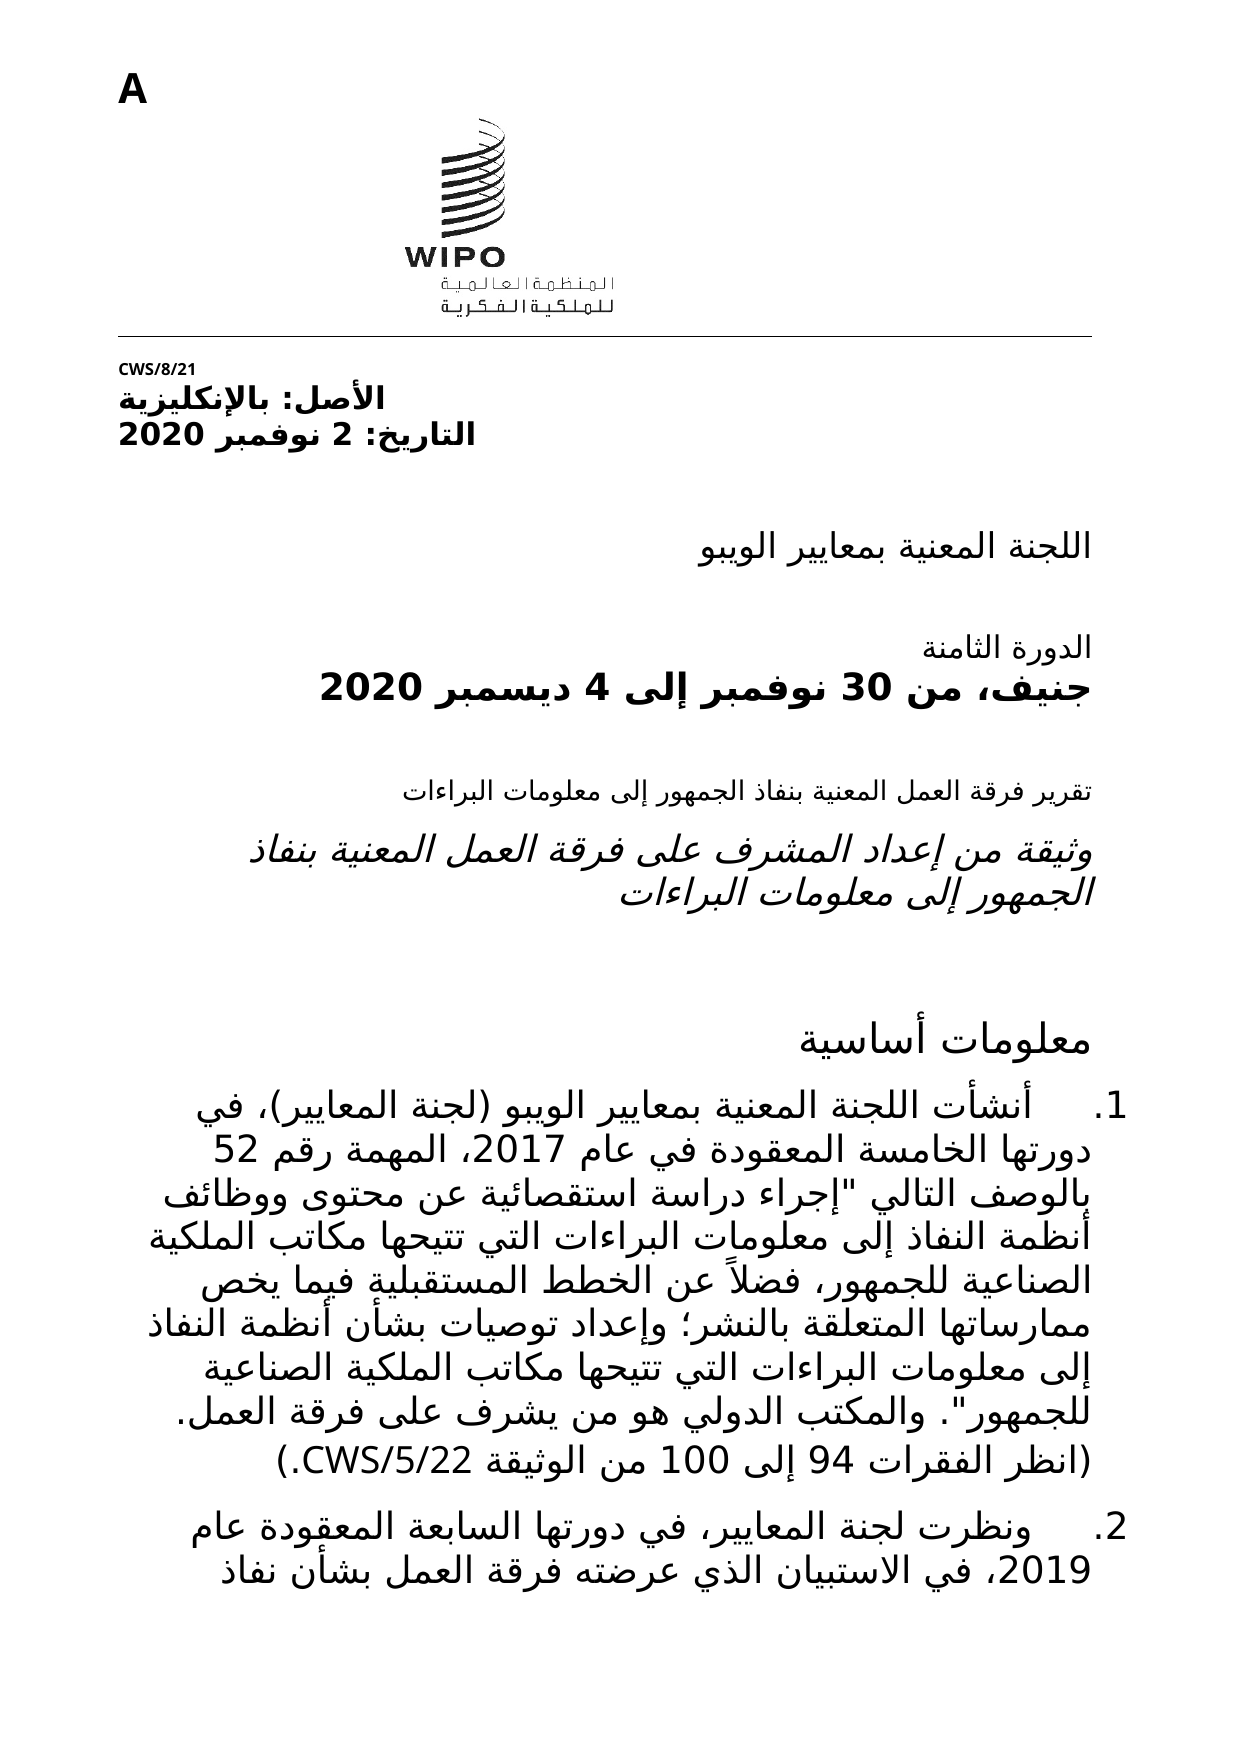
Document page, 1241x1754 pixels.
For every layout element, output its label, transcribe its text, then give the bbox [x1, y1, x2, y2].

picture [402, 115, 620, 324]
text الأصل: بالإنكليزية [118, 380, 1092, 417]
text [118, 1505, 1092, 1592]
text CWS/8/21 [118, 337, 1092, 380]
text التاريخ: 2 نوفمبر 2020 [118, 417, 1092, 453]
text أنشأت اللجنة المعنية بمعايير الويبو (لجنة المعايير)، في دورتها الخامسة المعقودة في عام 2017، المهمة رقم 52 بالوصف التالي "إجراء دراسة استقصائية عن محتوى ووظائف أنظمة النفاذ إلى معلومات البراءات التي تتيحها مكاتب الملكية الصناعية للجمهور، فضلاً عن الخطط المستقبلية فيما يخص ممارساتها المتعلقة بالنشر؛ وإعداد توصيات بشأن أنظمة النفاذ إلى معلومات البراءات التي تتيحها مكاتب الملكية الصناعية للجمهور". والمكتب الدولي هو من يشرف على فرقة العمل. (انظر الفقرات 94 إلى 100 من الوثيقة CWS/5/22.) [118, 1084, 1092, 1484]
text A [118, 59, 1092, 116]
text الدورة الثامنة [118, 629, 1092, 666]
text جنيف، من 30 نوفمبر إلى 4 ديسمبر 2020 [118, 666, 1092, 709]
text وثيقة من إعداد المشرف على فرقة العمل المعنية بنفاذ الجمهور إلى معلومات البراءات [118, 827, 1092, 914]
subtitle معلومات أساسية [118, 1014, 1092, 1063]
text تقرير فرقة العمل المعنية بنفاذ الجمهور إلى معلومات البراءات [118, 775, 1092, 806]
subtitle اللجنة المعنية بمعايير الويبو [118, 526, 1092, 567]
